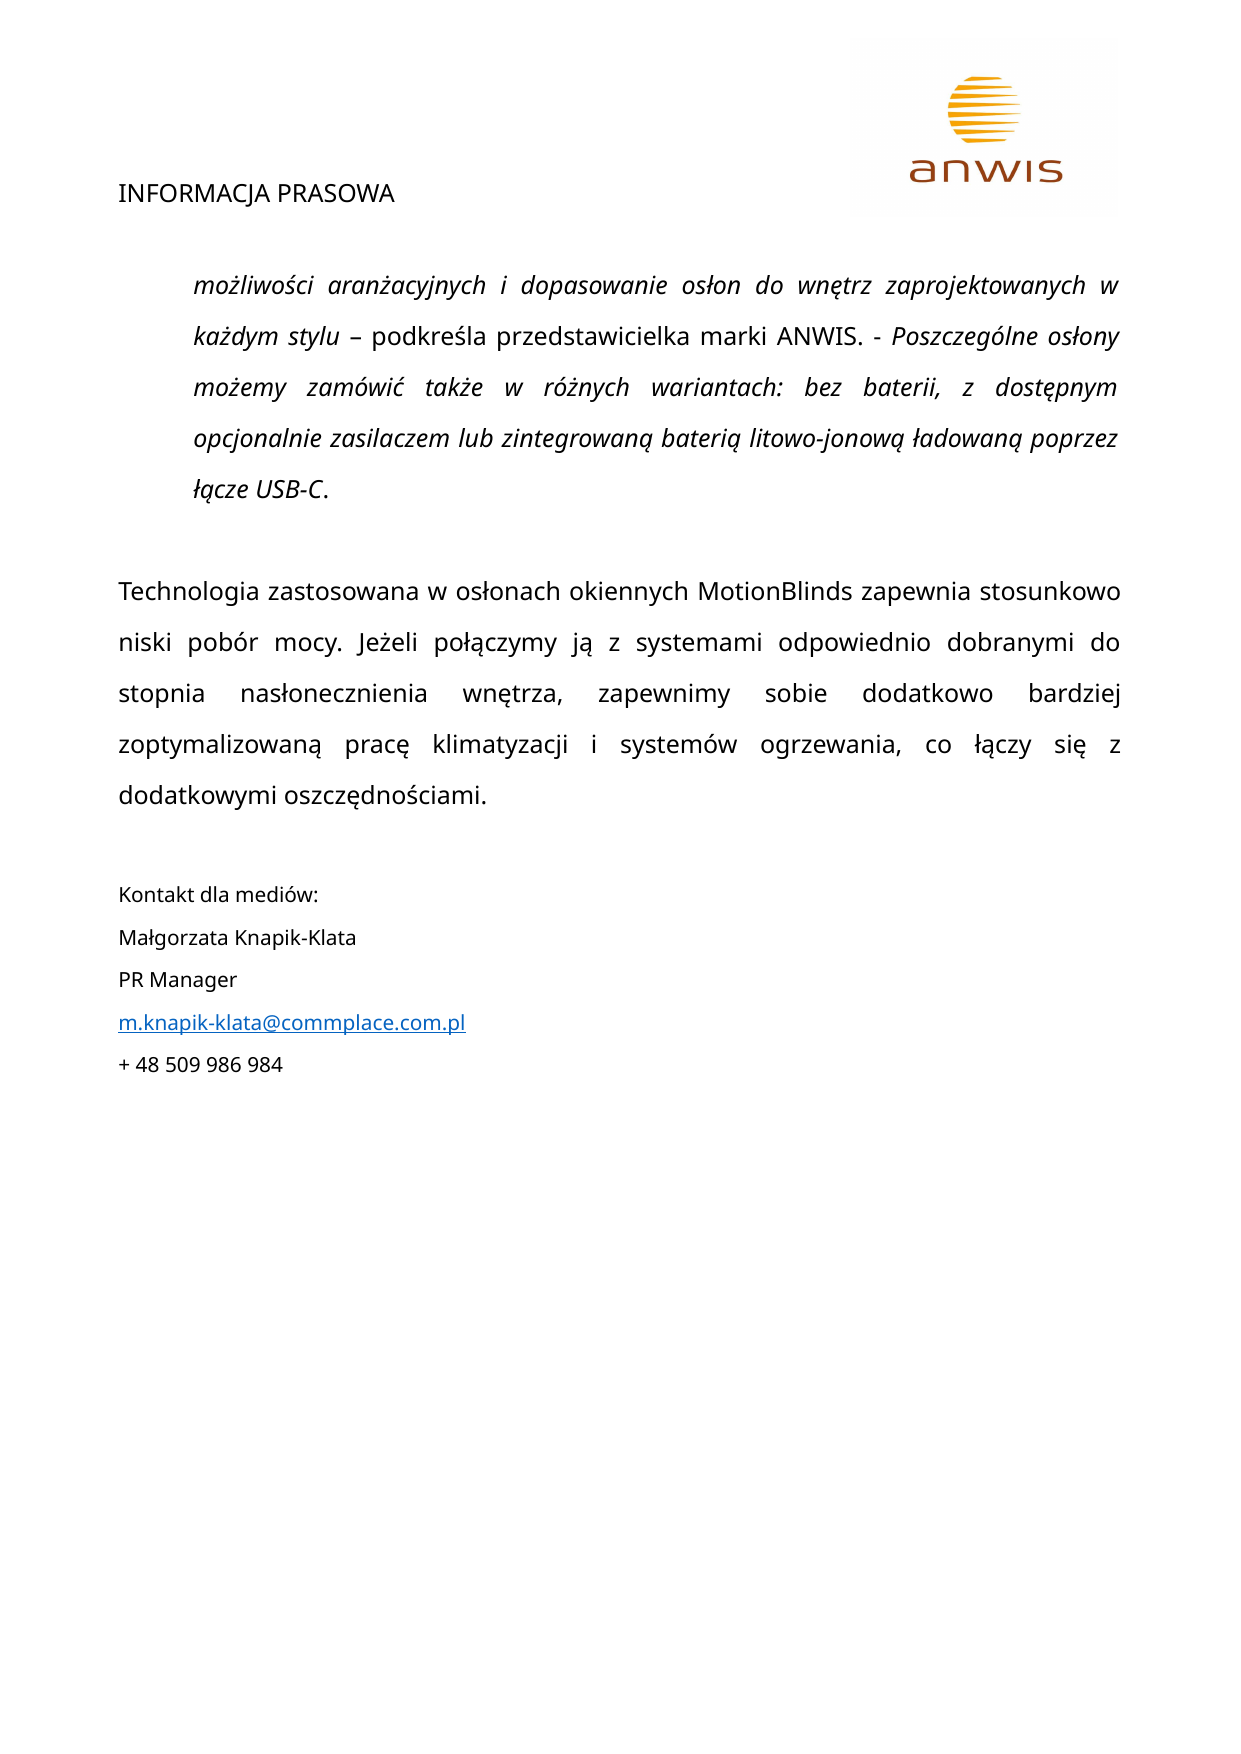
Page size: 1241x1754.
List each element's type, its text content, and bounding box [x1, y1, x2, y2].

text Małgorzata Knapik-Klata [118, 923, 1122, 951]
text Kontakt dla mediów: [118, 880, 1122, 908]
picture [849, 38, 1118, 217]
text + 48 509 986 984 [118, 1050, 1122, 1079]
text Technologia zastosowana w osłonach okiennych MotionBlinds zapewnia stosunkowo niski pobór mocy. Jeżeli połączymy ją z systemami odpowiednio dobranymi do stopnia nasłonecznienia wnętrza, zapewnimy sobie dodatkowo bardziej zoptymalizowaną pracę klimatyzacji i systemów ogrzewania, co łączy się z dodatkowymi oszczędnościami. [118, 574, 1122, 812]
text m.knapik-klata@commplace.com.pl [118, 1008, 1122, 1036]
text PR Manager [118, 965, 1122, 994]
